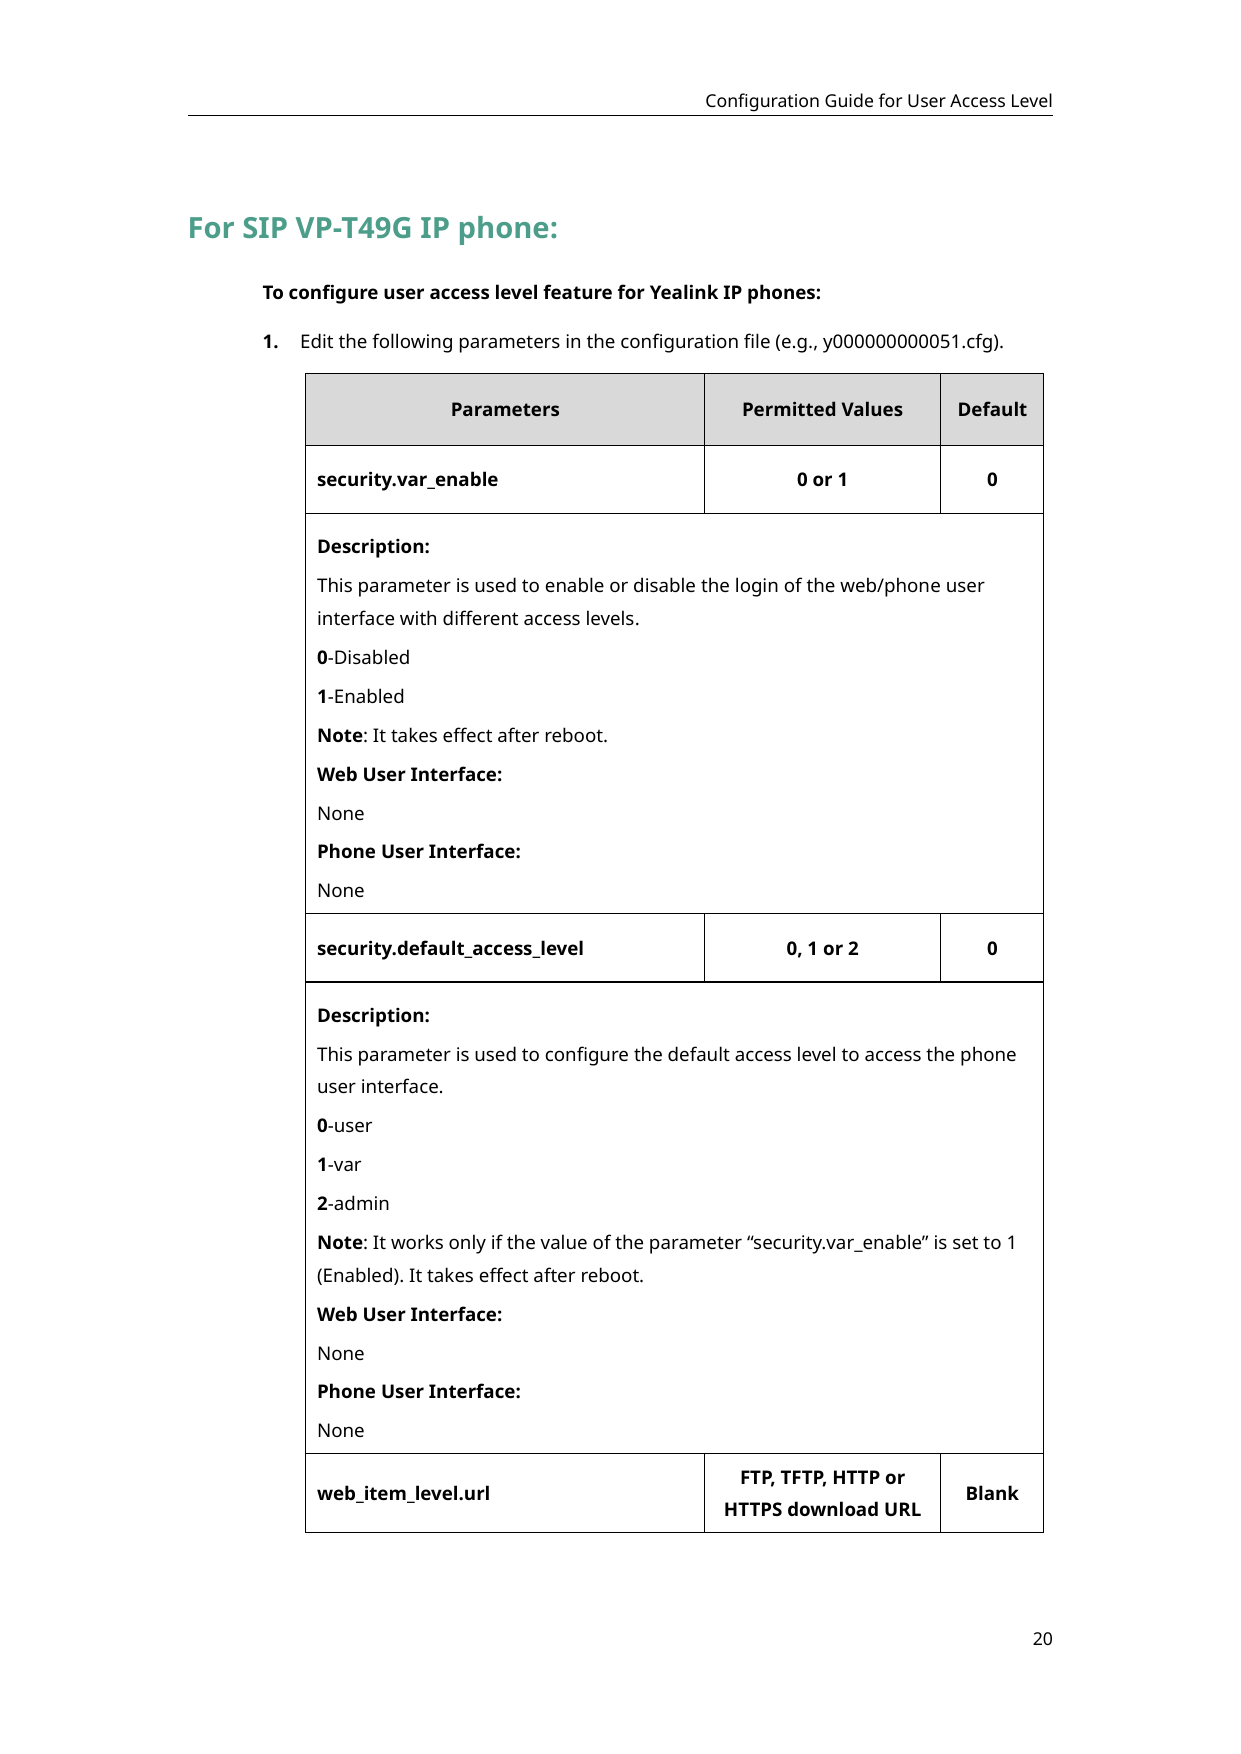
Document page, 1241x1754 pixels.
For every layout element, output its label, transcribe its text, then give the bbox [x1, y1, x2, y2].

table_cell 0 [941, 914, 1043, 981]
list Edit the following parameters in the configuration file (e.g., y000000000051.cfg). [262, 324, 1053, 357]
table_cell 0, 1 or 2 [705, 914, 940, 981]
table_cell security.default_access_level [306, 914, 704, 981]
table_header Default [941, 374, 1043, 445]
table_cell Blank [941, 1454, 1043, 1532]
subtitle For SIP VP-T49G IP phone: [187, 194, 1053, 259]
table_header Parameters [306, 374, 704, 445]
table_cell Description: This parameter is used to configure the default access level to access the phone user interface. 0-user 1-var 2-admin Note: It works only if the value of the parameter “security.var_enable” is set to 1 (Enabled). It takes effect after reboot. Web User Interface: None Phone User Interface: None [306, 983, 1043, 1453]
text To configure user access level feature for Yealink IP phones: [262, 276, 1053, 308]
table_cell web_item_level.url [306, 1454, 704, 1532]
table_cell 0 or 1 [705, 446, 940, 513]
table_cell 0 [941, 446, 1043, 513]
table_cell security.var_enable [306, 446, 704, 513]
table_cell FTP, TFTP, HTTP or HTTPS download URL [705, 1454, 940, 1532]
table_header Permitted Values [705, 374, 940, 445]
table_cell Description: This parameter is used to enable or disable the login of the web/phone user interface with different access levels. 0-Disabled 1-Enabled Note: It takes effect after reboot. Web User Interface: None Phone User Interface: None [306, 514, 1043, 913]
